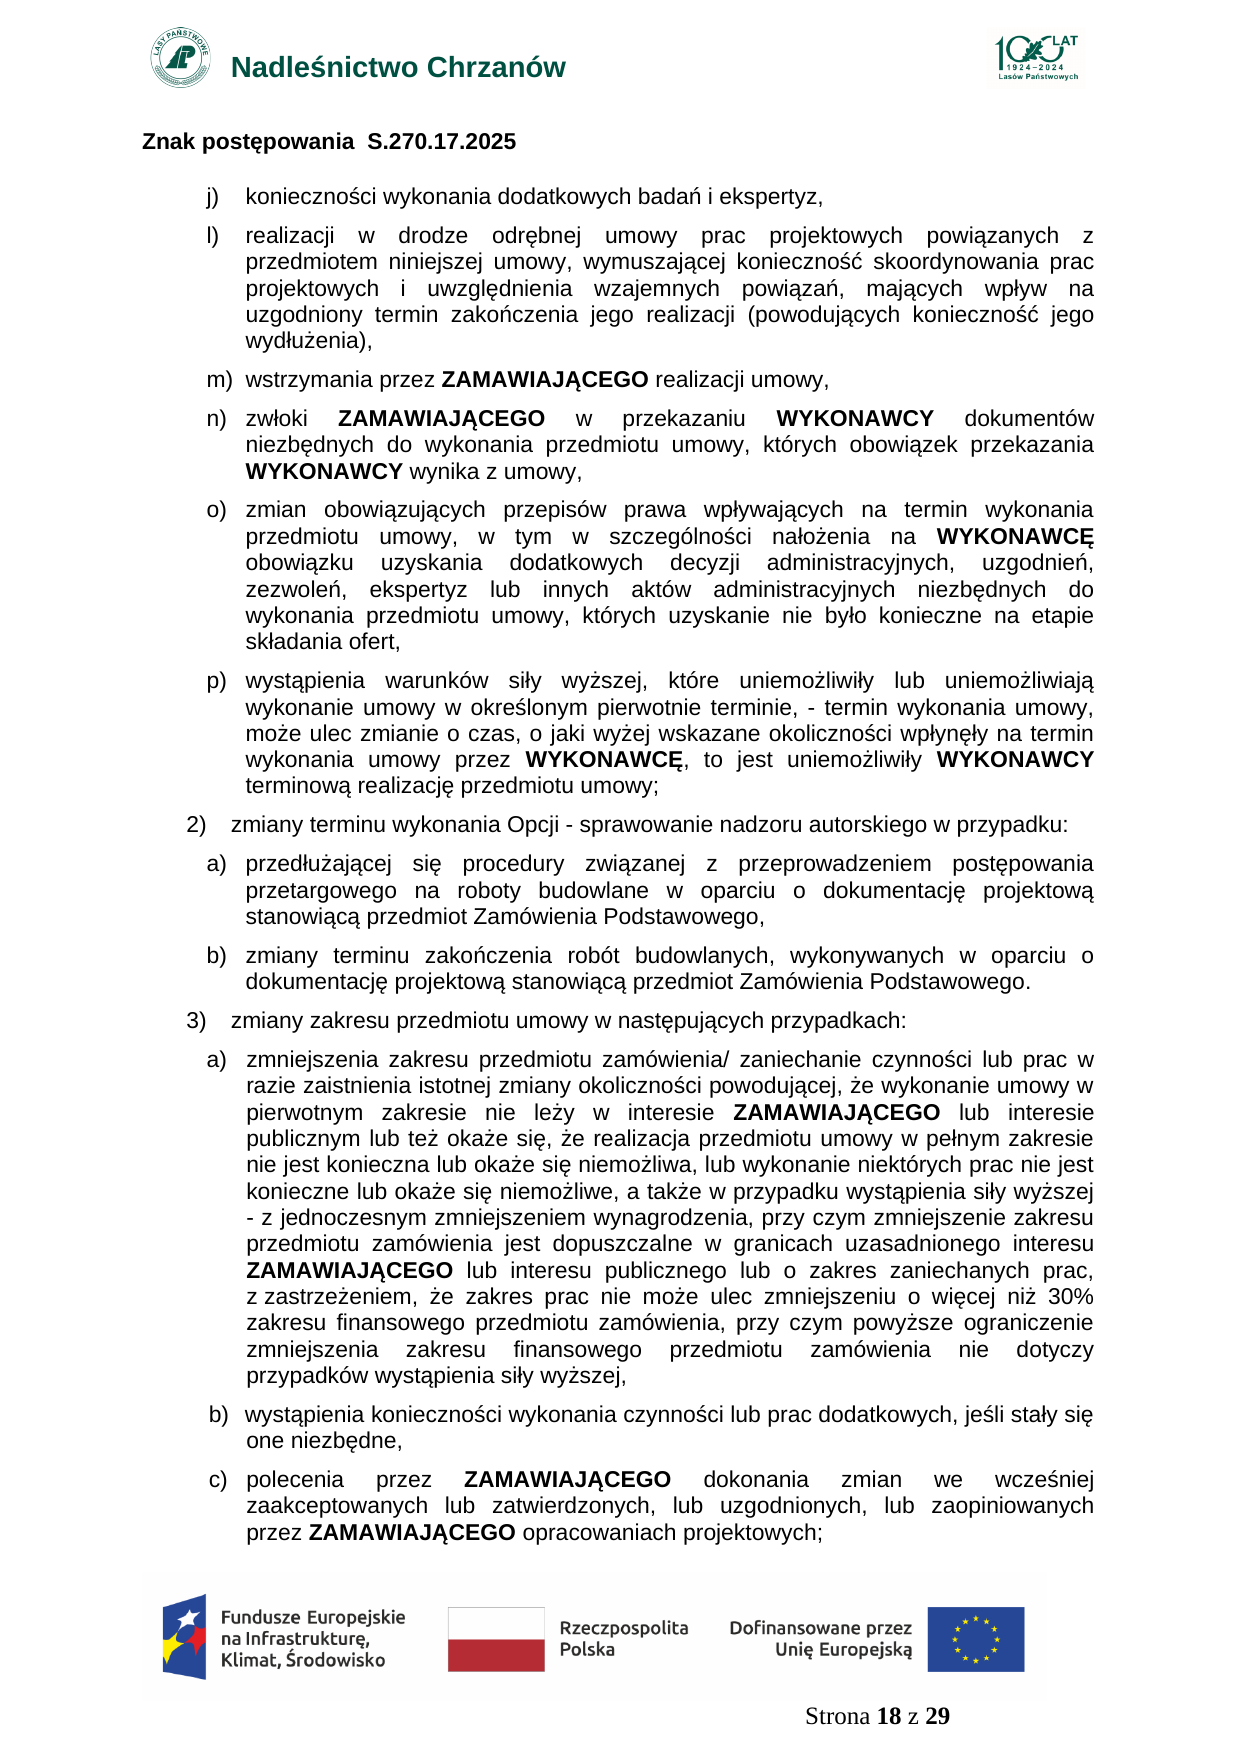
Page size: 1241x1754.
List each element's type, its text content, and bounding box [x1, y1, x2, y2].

text p) wystąpienia warunków siły wyższej, które uniemożliwiły lub uniemożliwiają wykonanie umowy w określonym pierwotnie terminie, - termin wykonania umowy, może ulec zmianie o czas, o jaki wyżej wskazane okoliczności wpłynęły na termin wykonania umowy przez WYKONAWCĘ, to jest uniemożliwiły WYKONAWCY terminową realizację przedmiotu umowy; [206, 667, 1094, 799]
text a) zmniejszenia zakresu przedmiotu zamówienia/ zaniechanie czynności lub prac w razie zaistnienia istotnej zmiany okoliczności powodującej, że wykonanie umowy w pierwotnym zakresie nie leży w interesie ZAMAWIAJĄCEGO lub interesie publicznym lub też okaże się, że realizacja przedmiotu umowy w pełnym zakresie nie jest konieczna lub okaże się niemożliwa, lub wykonanie niektórych prac nie jest konieczne lub okaże się niemożliwe, a także w przypadku wystąpienia siły wyższej - z jednoczesnym zmniejszeniem wynagrodzenia, przy czym zmniejszenie zakresu przedmiotu zamówienia jest dopuszczalne w granicach uzasadnionego interesu ZAMAWIAJĄCEGO lub interesu publicznego lub o zakres zaniechanych prac, z zastrzeżeniem, że zakres prac nie może ulec zmniejszeniu o więcej niż 30% zakresu finansowego przedmiotu zamówienia, przy czym powyższe ograniczenie zmniejszenia zakresu finansowego przedmiotu zamówienia nie dotyczy przypadków wystąpienia siły wyższej, [206, 1046, 1094, 1388]
text j) konieczności wykonania dodatkowych badań i ekspertyz, [206, 183, 1094, 209]
list wystąpienia konieczności wykonania czynności lub prac dodatkowych, jeśli stały się one niezbędne, [208, 1401, 1094, 1454]
text b) zmiany terminu zakończenia robót budowlanych, wykonywanych w oparciu o dokumentację projektową stanowiącą przedmiot Zamówienia Podstawowego. [206, 942, 1094, 994]
text n) zwłoki ZAMAWIAJĄCEGO w przekazaniu WYKONAWCY dokumentów niezbędnych do wykonania przedmiotu umowy, których obowiązek przekazania WYKONAWCY wynika z umowy, [206, 405, 1094, 484]
list zmiany zakresu przedmiotu umowy w następujących przypadkach: [186, 1007, 1094, 1033]
text l) realizacji w drodze odrębnej umowy prac projektowych powiązanych z przedmiotem niniejszej umowy, wymuszającej konieczność skoordynowania prac projektowych i uwzględnienia wzajemnych powiązań, mających wpływ na uzgodniony termin zakończenia jego realizacji (powodujących konieczność jego wydłużenia), [206, 222, 1094, 353]
list polecenia przez ZAMAWIAJĄCEGO dokonania zmian we wcześniej zaakceptowanych lub zatwierdzonych, lub uzgodnionych, lub zaopiniowanych przez ZAMAWIAJĄCEGO opracowaniach projektowych; [208, 1466, 1094, 1545]
picture [142, 1572, 1047, 1701]
text o) zmian obowiązujących przepisów prawa wpływających na termin wykonania przedmiotu umowy, w tym w szczególności nałożenia na WYKONAWCĘ obowiązku uzyskania dodatkowych decyzji administracyjnych, uzgodnień, zezwoleń, ekspertyz lub innych aktów administracyjnych niezbędnych do wykonania przedmiotu umowy, których uzyskanie nie było konieczne na etapie składania ofert, [206, 496, 1094, 654]
picture [986, 27, 1086, 89]
list zmiany terminu wykonania Opcji - sprawowanie nadzoru autorskiego w przypadku: [186, 811, 1094, 838]
text a) przedłużającej się procedury związanej z przeprowadzeniem postępowania przetargowego na roboty budowlane w oparciu o dokumentację projektową stanowiącą przedmiot Zamówienia Podstawowego, [206, 850, 1094, 929]
text m) wstrzymania przez ZAMAWIAJĄCEGO realizacji umowy, [206, 366, 1094, 392]
